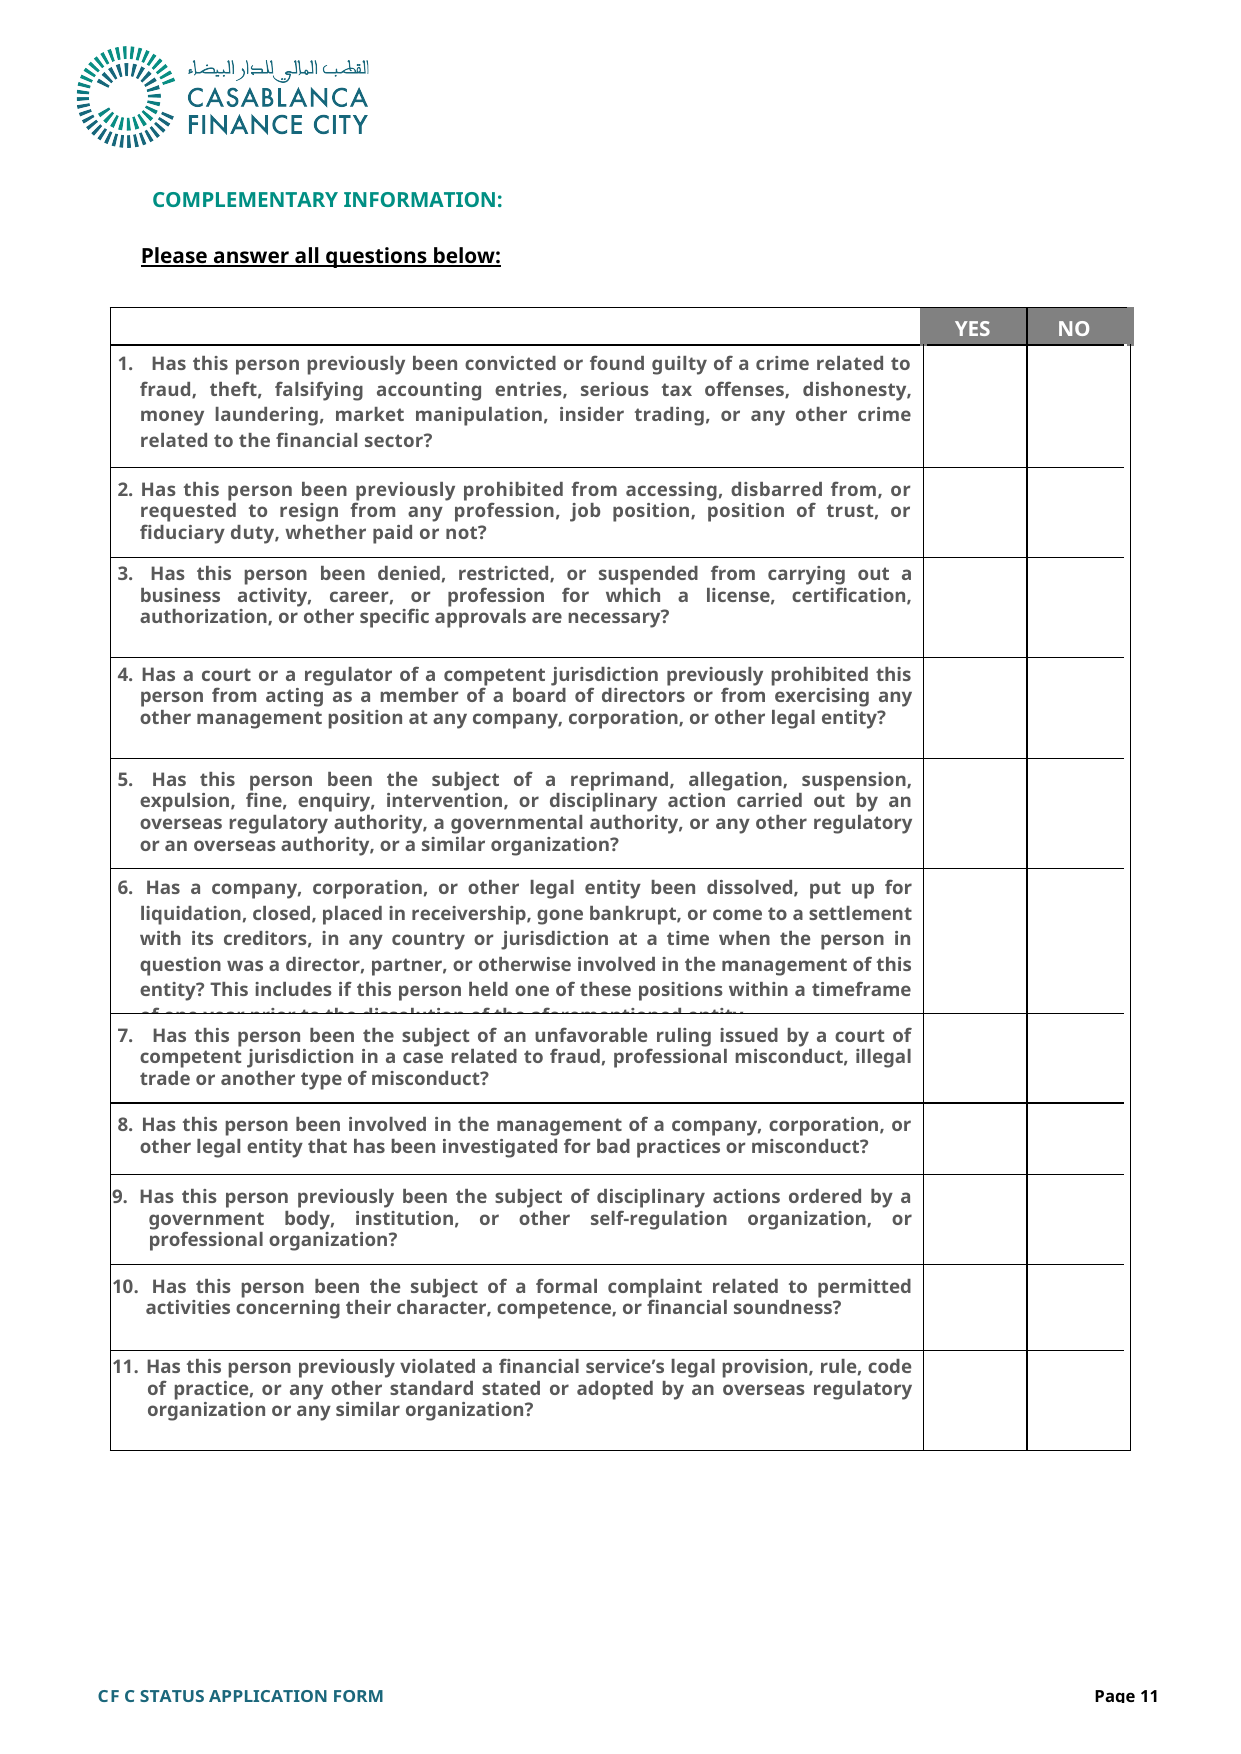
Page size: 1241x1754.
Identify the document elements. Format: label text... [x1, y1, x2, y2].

table_header NO [1028, 308, 1127, 344]
table_cell [1028, 758, 1130, 868]
table_cell 3. Has this person been denied, restricted, or suspended from carrying out a business activity, career, or profession for which a license, certification, authorization, or other specific approvals are necessary? [111, 558, 923, 657]
table_cell 1. Has this person previously been convicted or found guilty of a crime related to fraud, theft, falsifying accounting entries, serious tax offenses, dishonesty, money laundering, market manipulation, insider trading, or any other crime related to the financial sector? [111, 346, 923, 467]
table_cell 8. Has this person been involved in the management of a company, corporation, or other legal entity that has been investigated for bad practices or misconduct? [111, 1104, 923, 1174]
table_cell [924, 1265, 1026, 1349]
table_cell [1028, 1350, 1130, 1450]
table_cell [924, 1175, 1026, 1264]
table_cell 2. Has this person been previously prohibited from accessing, disbarred from, or requested to resign from any profession, job position, position of trust, or fiduciary duty, whether paid or not? [111, 468, 923, 557]
table_cell 4. Has a court or a regulator of a competent jurisdiction previously prohibited this person from acting as a member of a board of directors or from exercising any other management position at any company, corporation, or other legal entity? [111, 658, 923, 758]
table_cell [924, 346, 1026, 467]
table_cell [924, 1104, 1026, 1174]
table_cell [924, 1351, 1026, 1450]
table_cell [1028, 344, 1130, 467]
table_cell [924, 468, 1026, 557]
table_cell [924, 1014, 1026, 1102]
table_cell [1028, 657, 1130, 758]
table_cell [924, 759, 1026, 868]
table_cell [924, 869, 1026, 1013]
table_cell [1028, 557, 1130, 657]
table_cell [1028, 1013, 1130, 1102]
table_cell 11. Has this person previously violated a financial service’s legal provision, rule, code of practice, or any other standard stated or adopted by an overseas regulatory organization or any similar organization? [111, 1351, 923, 1450]
table_cell [1028, 1174, 1130, 1264]
text COMPLEMENTARY INFORMATION: [152, 185, 1163, 213]
table_header YES [927, 308, 1026, 344]
table_cell 9. Has this person previously been the subject of disciplinary actions ordered by a government body, institution, or other self-regulation organization, or professional organization? [111, 1175, 923, 1264]
table_cell [1028, 1102, 1130, 1174]
table_cell 10. Has this person been the subject of a formal complaint related to permitted activities concerning their character, competence, or financial soundness? [111, 1265, 923, 1349]
table_cell [924, 658, 1026, 758]
table_cell 7. Has this person been the subject of an unfavorable ruling issued by a court of competent jurisdiction in a case related to fraud, professional misconduct, illegal trade or another type of misconduct? [111, 1014, 923, 1102]
text Please answer all questions below: [108, 241, 1163, 270]
table_cell [924, 558, 1026, 657]
table_header [111, 308, 920, 344]
picture [76, 46, 369, 148]
table_cell [1028, 868, 1130, 1013]
table_cell 6. Has a company, corporation, or other legal entity been dissolved, put up for liquidation, closed, placed in receivership, gone bankrupt, or come to a settlement with its creditors, in any country or jurisdiction at a time when the person in question was a director, partner, or otherwise involved in the management of this entity? This includes if this person held one of these positions within a timeframe of one year prior to the dissolution of the aforementioned entity. [111, 869, 923, 1013]
table_cell 5. Has this person been the subject of a reprimand, allegation, suspension, expulsion, fine, enquiry, intervention, or disciplinary action carried out by an overseas regulatory authority, a governmental authority, or any other regulatory or an overseas authority, or a similar organization? [111, 759, 923, 868]
table_cell [1028, 1264, 1130, 1349]
table_cell [1028, 467, 1130, 557]
